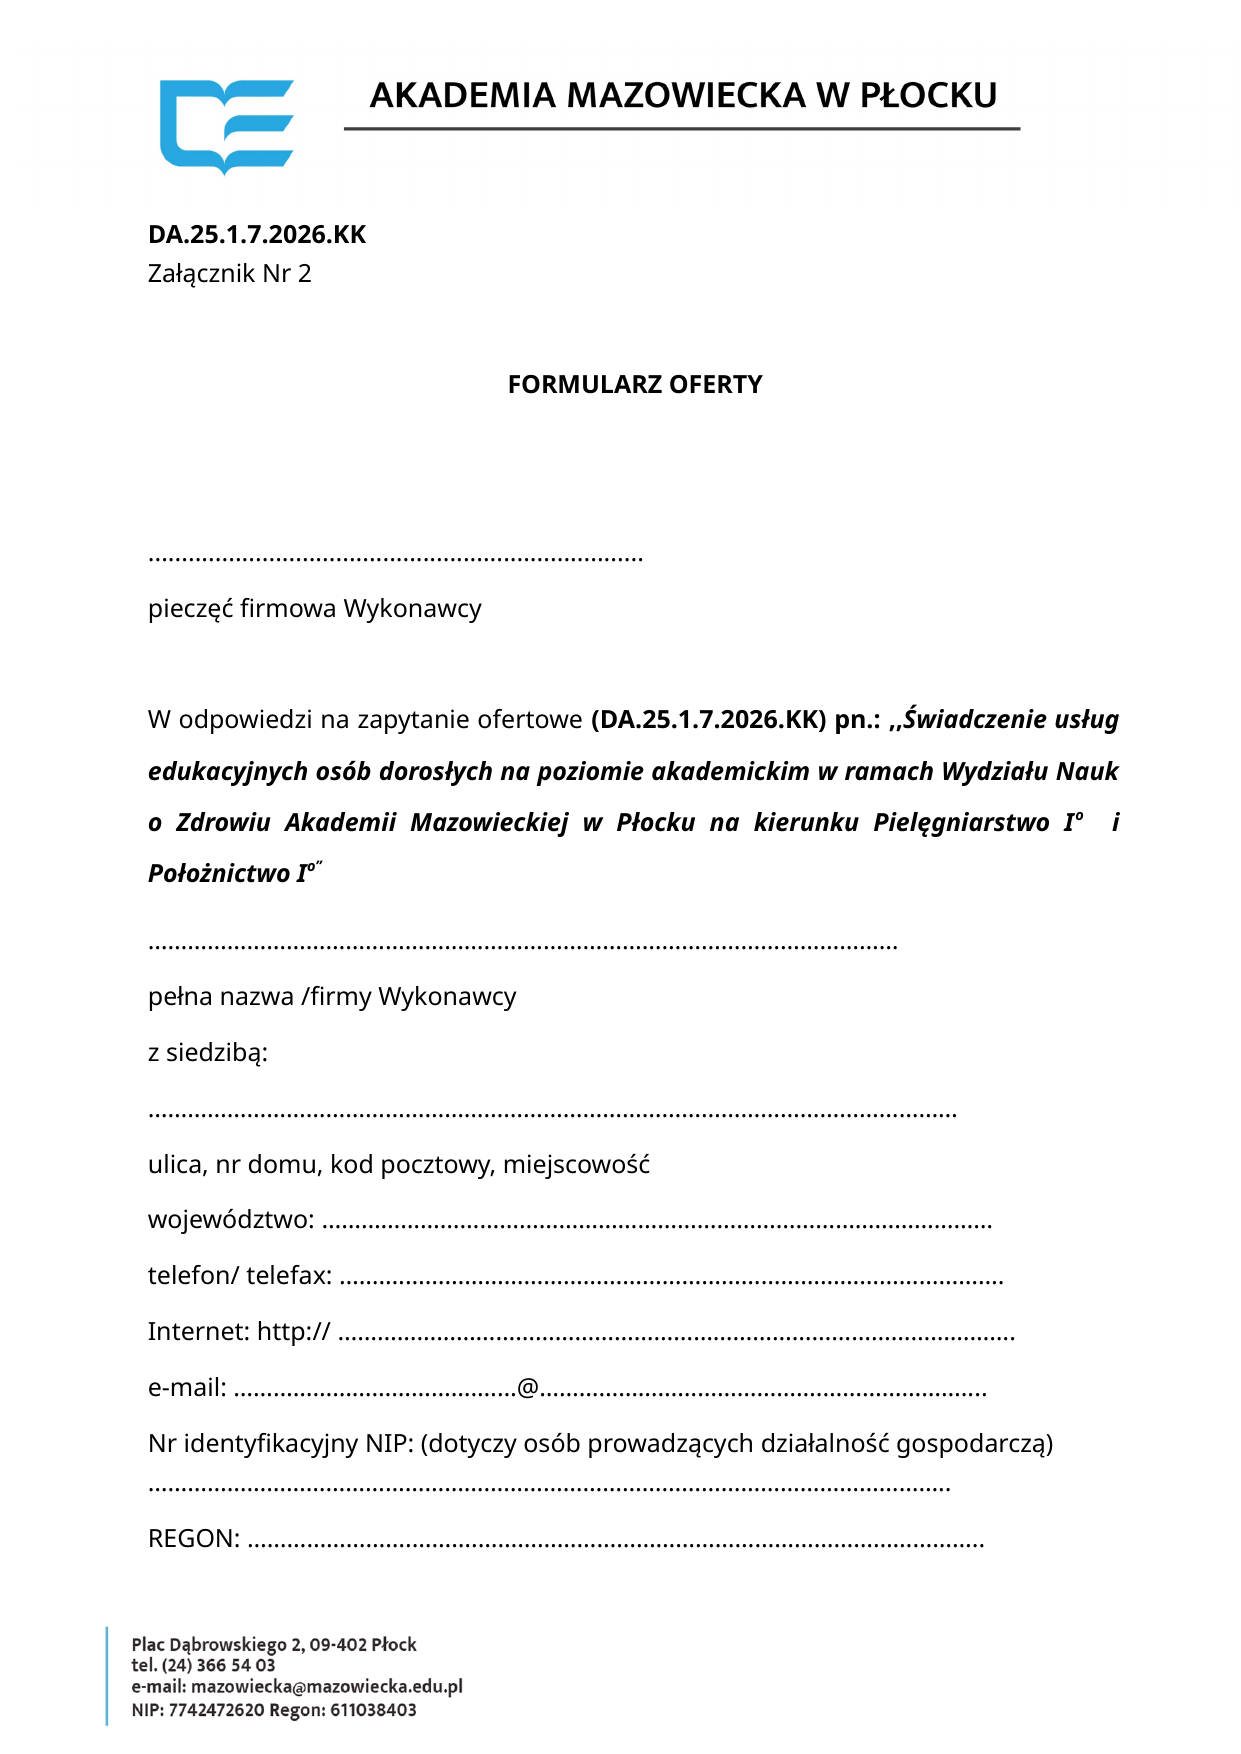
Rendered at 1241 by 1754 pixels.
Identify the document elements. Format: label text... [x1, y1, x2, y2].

text pełna nazwa /firmy Wykonawcy [148, 979, 1122, 1013]
text e-mail: ……………………………….……@…………………………………….………………….... [148, 1370, 1122, 1404]
text Nr identyfikacyjny NIP: (dotyczy osób prowadzących działalność gospodarczą) ………………………………………………………………………………………………………….. [148, 1426, 1122, 1499]
text …………………………………………………………………………………………………………… [148, 1091, 1122, 1124]
text z siedzibą: [148, 1035, 1122, 1069]
text telefon/ telefax: …….…………………………………………………………………………………. [148, 1258, 1122, 1292]
picture [3, 1599, 1231, 1739]
text DA.25.1.7.2026.KK Załącznik Nr 2 [148, 216, 1122, 289]
text FORMULARZ OFERTY [148, 367, 1122, 401]
text REGON: …………………….……….………………………………………………………………….. [148, 1521, 1122, 1554]
text ulica, nr domu, kod pocztowy, miejscowość [148, 1146, 1122, 1180]
text W odpowiedzi na zapytanie ofertowe (DA.25.1.7.2026.KK) pn.: ,,Świadczenie usług edukacyjnych osób dorosłych na poziomie akademickim w ramach Wydziału Nauk o Zdrowiu Akademii Mazowieckiej w Płocku na kierunku Pielęgniarstwo Io i Położnictwo Io” [148, 702, 1122, 889]
picture [13, 34, 1240, 210]
text województwo: ………………………………………………………………………………………… [148, 1202, 1122, 1236]
text …………………………………………………………………………………………………… [148, 923, 1122, 957]
text pieczęć firmowa Wykonawcy [148, 591, 1122, 624]
text .......................................................................... [148, 535, 1122, 569]
text Internet: http:// …………………………………………………………………………………………. [148, 1314, 1122, 1348]
